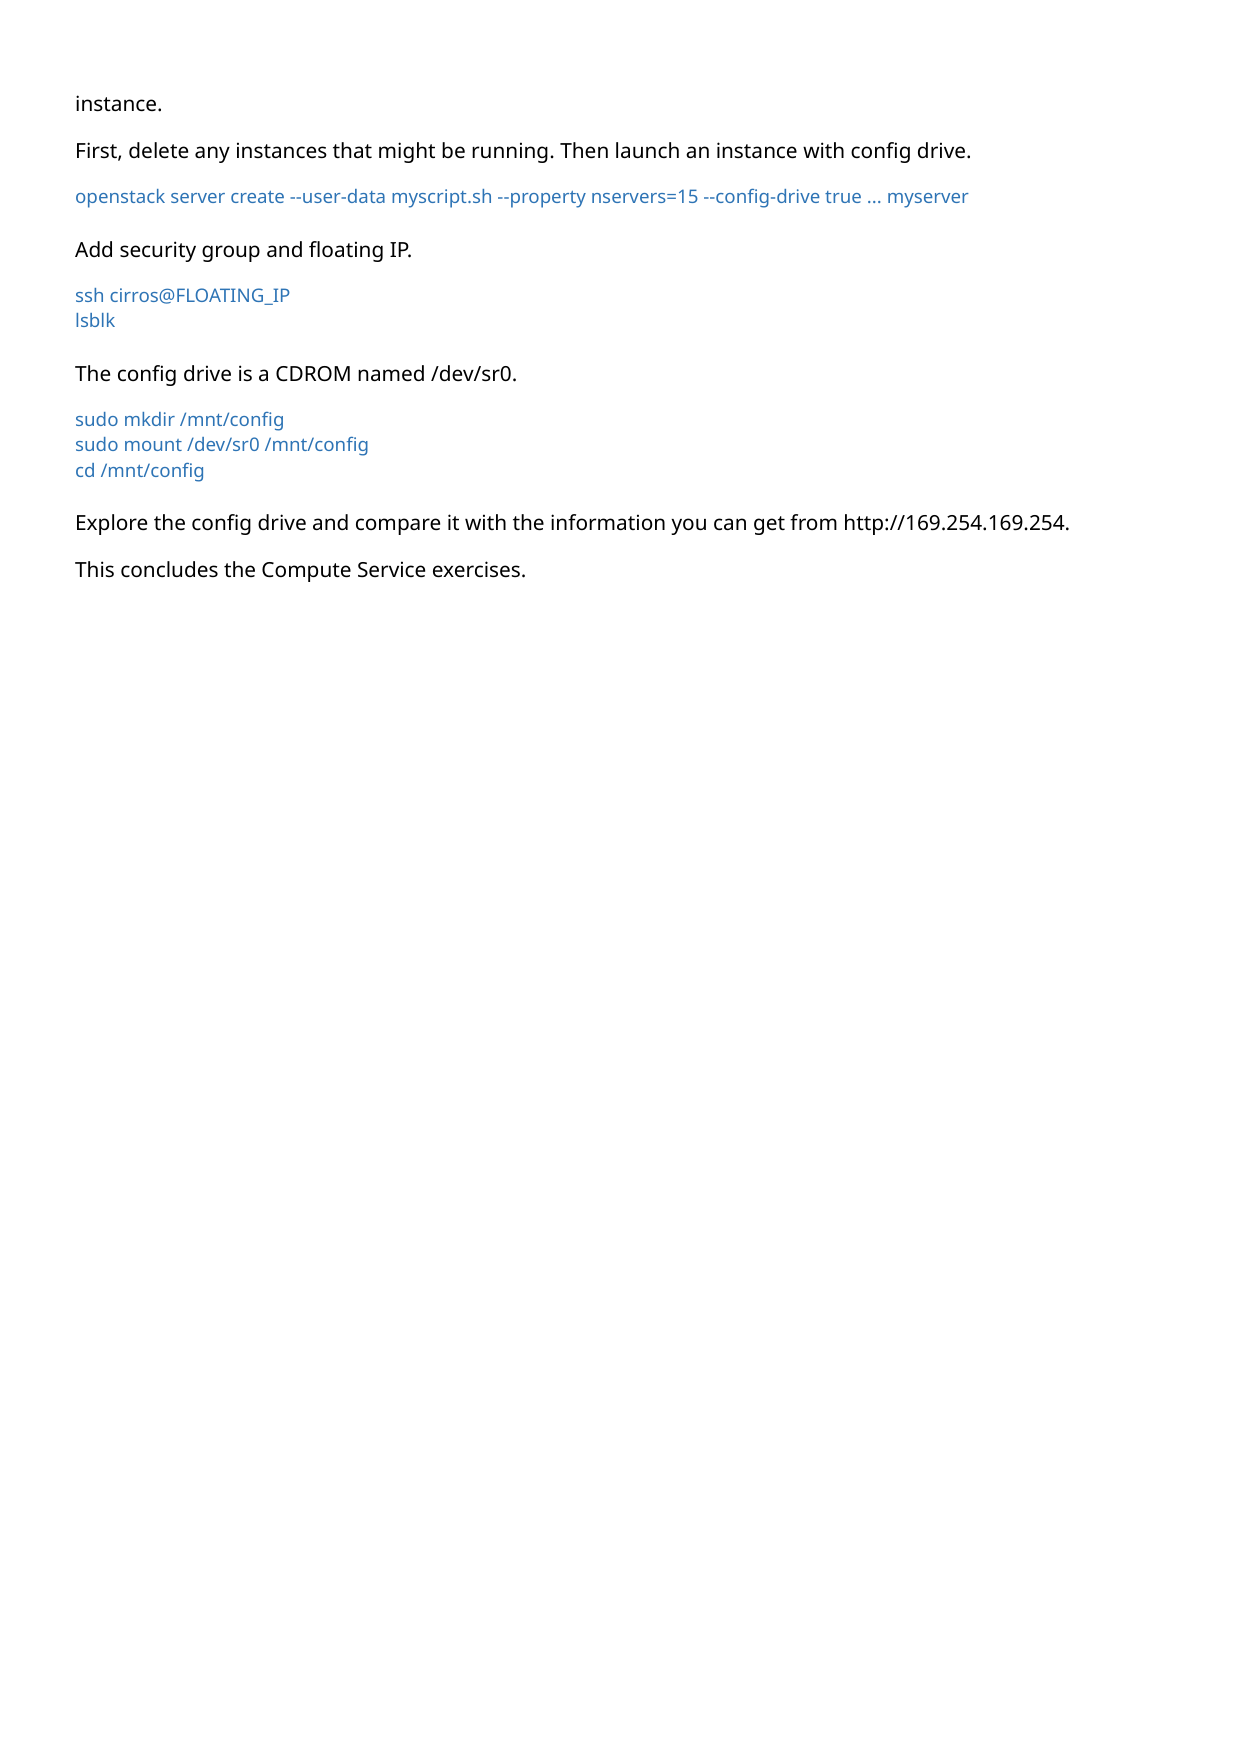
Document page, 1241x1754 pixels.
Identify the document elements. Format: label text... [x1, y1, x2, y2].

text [75, 89, 1165, 118]
text Explore the config drive and compare it with the information you can get from http://169.254.169.254. [75, 508, 1165, 536]
text sudo mkdir /mnt/config [75, 406, 1165, 431]
text First, delete any instances that might be running. Then launch an instance with config drive. [75, 137, 1165, 165]
text cd /mnt/config [75, 457, 1165, 482]
text ssh cirros@FLOATING_IP [75, 282, 1165, 308]
text sudo mount /dev/sr0 /mnt/config [75, 431, 1165, 457]
text The config drive is a CDROM named /dev/sr0. [75, 359, 1165, 387]
text Add security group and floating IP. [75, 235, 1165, 263]
text lsblk [75, 308, 1165, 333]
text openstack server create --user-data myscript.sh --property nservers=15 --config-drive true ... myserver [75, 184, 1165, 209]
text This concludes the Compute Service exercises. [75, 555, 1165, 583]
